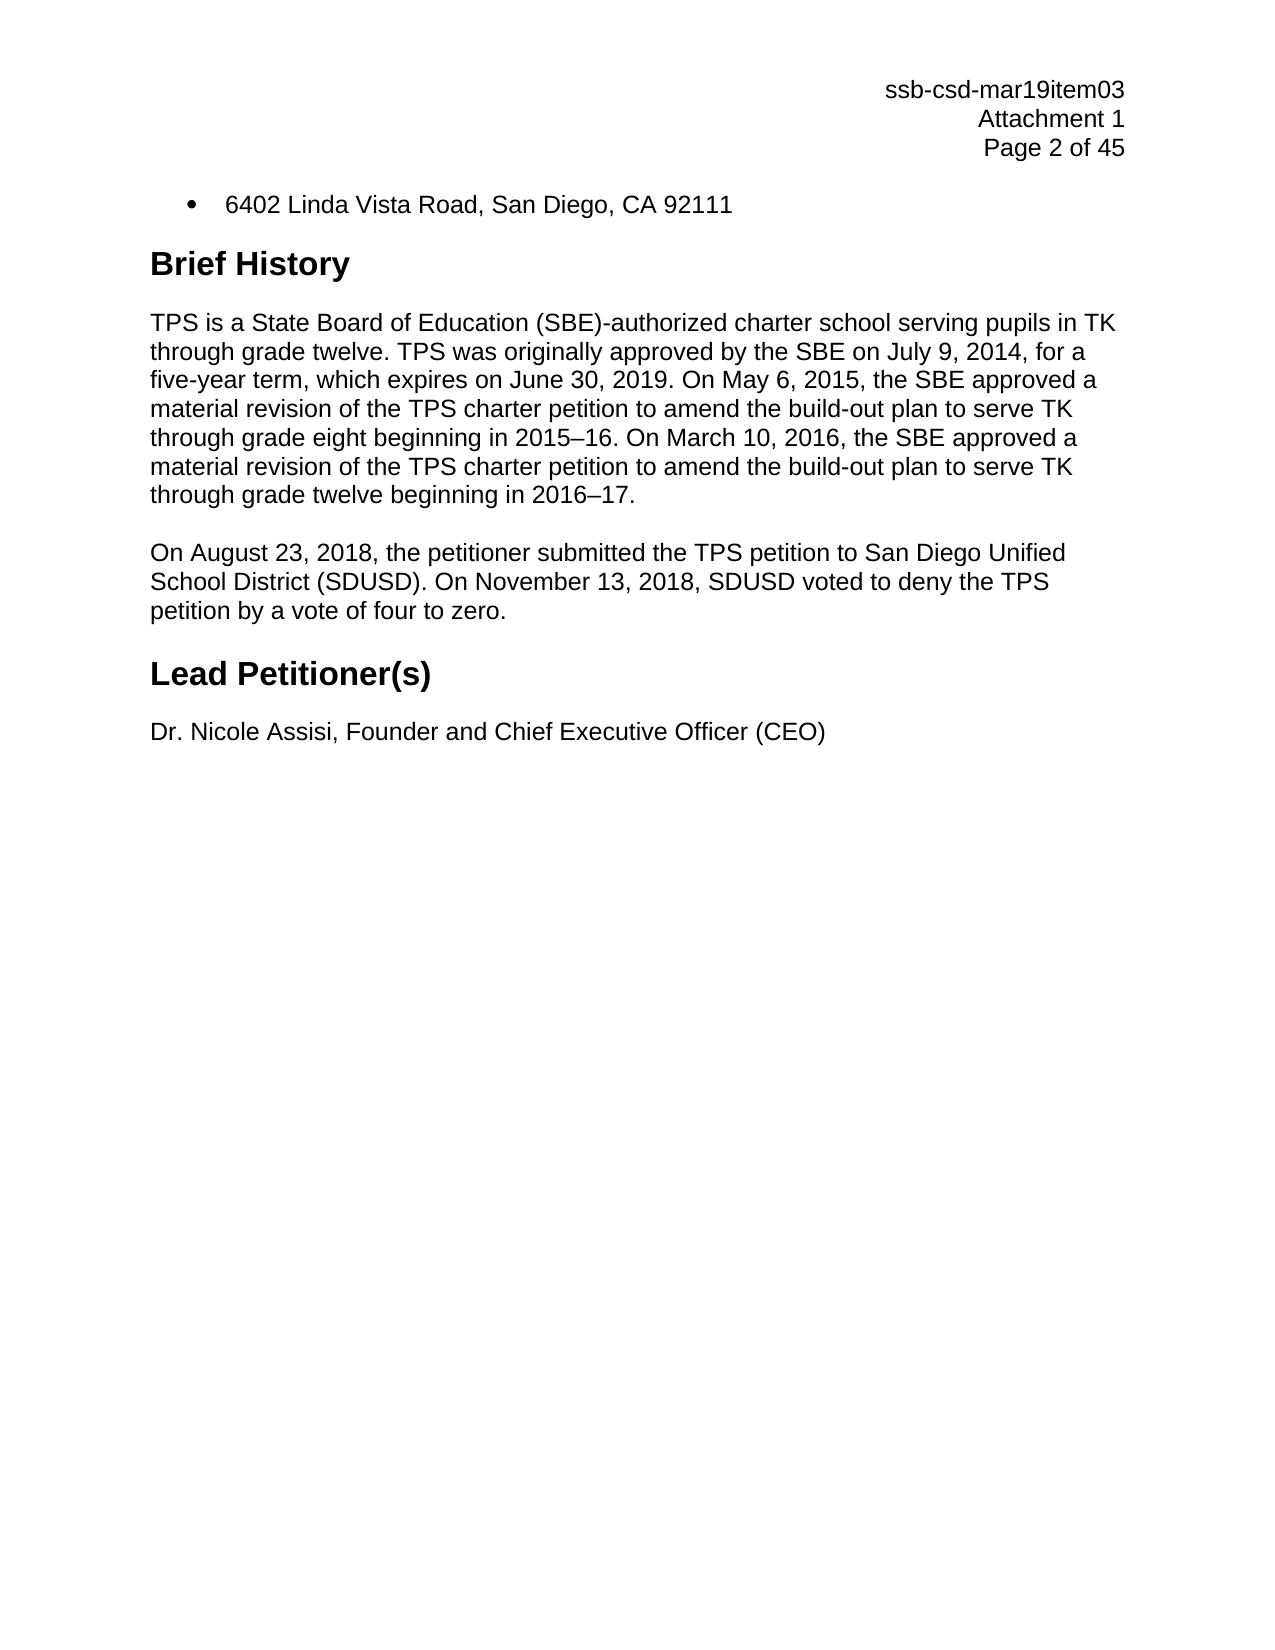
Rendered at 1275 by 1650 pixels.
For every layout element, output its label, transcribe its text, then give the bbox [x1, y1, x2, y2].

list 6402 Linda Vista Road, San Diego, CA 92111 [187, 190, 1125, 219]
text On August 23, 2018, the petitioner submitted the TPS petition to San Diego Unified School District (SDUSD). On November 13, 2018, SDUSD voted to deny the TPS petition by a vote of four to zero. [150, 538, 1125, 624]
subtitle Brief History [150, 244, 1125, 283]
subtitle Lead Petitioner(s) [150, 653, 1125, 692]
text TPS is a State Board of Education (SBE)-authorized charter school serving pupils in TK through grade twelve. TPS was originally approved by the SBE on July 9, 2014, for a five-year term, which expires on June 30, 2019. On May 6, 2015, the SBE approved a material revision of the TPS charter petition to amend the build-out plan to serve TK through grade eight beginning in 2015–16. On March 10, 2016, the SBE approved a material revision of the TPS charter petition to amend the build-out plan to serve TK through grade twelve beginning in 2016–17. [150, 308, 1125, 509]
text Dr. Nicole Assisi, Founder and Chief Executive Officer (CEO) [150, 717, 1125, 746]
